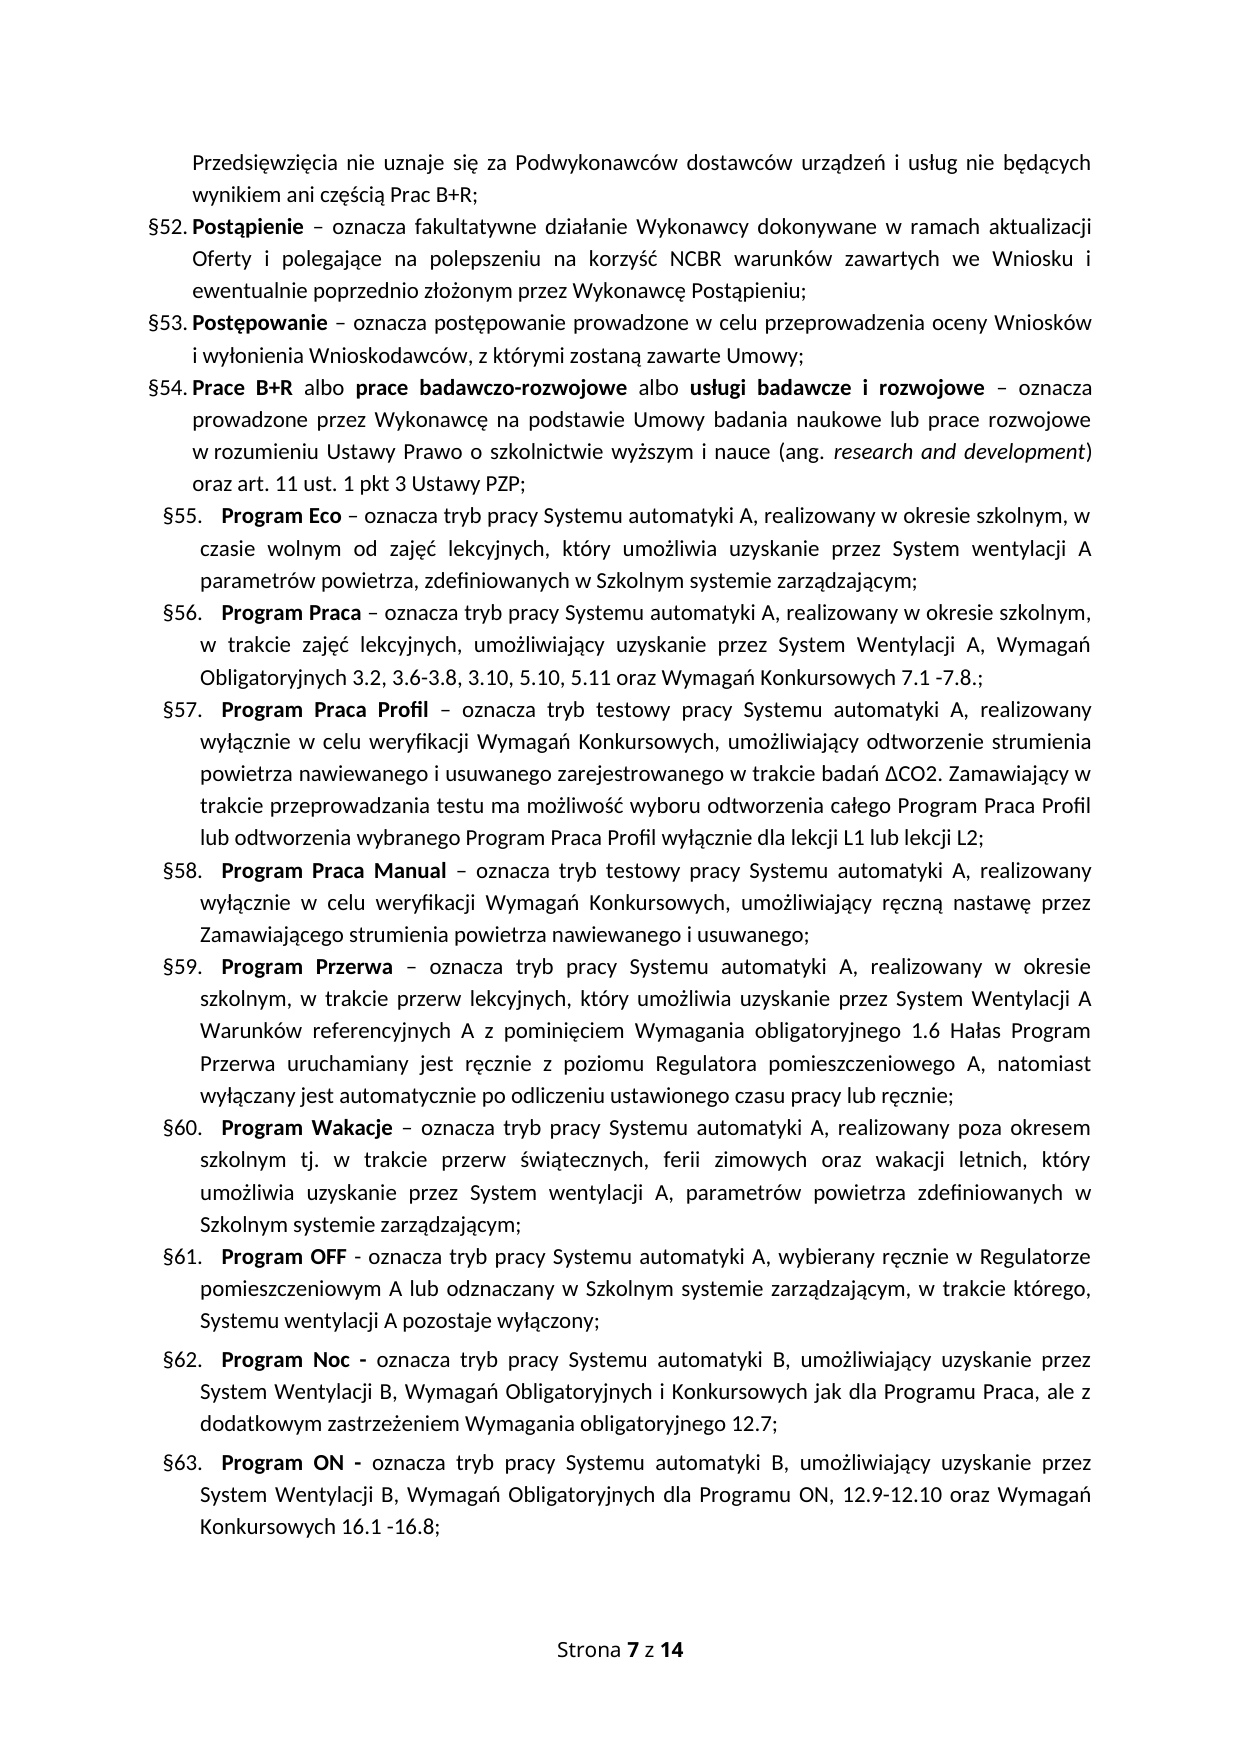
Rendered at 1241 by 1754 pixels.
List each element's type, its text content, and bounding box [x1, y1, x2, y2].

list Postąpienie – oznacza fakultatywne działanie Wykonawcy dokonywane w ramach aktualizacji Oferty i polegające na polepszeniu na korzyść NCBR warunków zawartych we Wniosku i ewentualnie poprzednio złożonym przez Wykonawcę Postąpieniu; [148, 212, 1093, 304]
list Program Eco – oznacza tryb pracy Systemu automatyki A, realizowany w okresie szkolnym, w czasie wolnym od zajęć lekcyjnych, który umożliwia uzyskanie przez System wentylacji A parametrów powietrza, zdefiniowanych w Szkolnym systemie zarządzającym; [162, 502, 1093, 594]
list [148, 148, 1093, 208]
list Program Praca Manual – oznacza tryb testowy pracy Systemu automatyki A, realizowany wyłącznie w celu weryfikacji Wymagań Konkursowych, umożliwiający ręczną nastawę przez Zamawiającego strumienia powietrza nawiewanego i usuwanego; [162, 856, 1093, 948]
list Prace B+R albo prace badawczo-rozwojowe albo usługi badawcze i rozwojowe – oznacza prowadzone przez Wykonawcę na podstawie Umowy badania naukowe lub prace rozwojowe w rozumieniu Ustawy Prawo o szkolnictwie wyższym i nauce (ang. research and development) oraz art. 11 ust. 1 pkt 3 Ustawy PZP; [148, 373, 1093, 497]
list Postępowanie – oznacza postępowanie prowadzone w celu przeprowadzenia oceny Wniosków i wyłonienia Wnioskodawców, z którymi zostaną zawarte Umowy; [148, 308, 1093, 369]
list Program Wakacje – oznacza tryb pracy Systemu automatyki A, realizowany poza okresem szkolnym tj. w trakcie przerw świątecznych, ferii zimowych oraz wakacji letnich, który umożliwia uzyskanie przez System wentylacji A, parametrów powietrza zdefiniowanych w Szkolnym systemie zarządzającym; [162, 1113, 1093, 1238]
list Program Noc - oznacza tryb pracy Systemu automatyki B, umożliwiający uzyskanie przez System Wentylacji B, Wymagań Obligatoryjnych i Konkursowych jak dla Programu Praca, ale z dodatkowym zastrzeżeniem Wymagania obligatoryjnego 12.7; [162, 1345, 1093, 1437]
list Program OFF - oznacza tryb pracy Systemu automatyki A, wybierany ręcznie w Regulatorze pomieszczeniowym A lub odznaczany w Szkolnym systemie zarządzającym, w trakcie którego, Systemu wentylacji A pozostaje wyłączony; [162, 1242, 1093, 1334]
list Program Praca – oznacza tryb pracy Systemu automatyki A, realizowany w okresie szkolnym, w trakcie zajęć lekcyjnych, umożliwiający uzyskanie przez System Wentylacji A, Wymagań Obligatoryjnych 3.2, 3.6-3.8, 3.10, 5.10, 5.11 oraz Wymagań Konkursowych 7.1 -7.8.; [162, 598, 1093, 691]
list Program Przerwa – oznacza tryb pracy Systemu automatyki A, realizowany w okresie szkolnym, w trakcie przerw lekcyjnych, który umożliwia uzyskanie przez System Wentylacji A Warunków referencyjnych A z pominięciem Wymagania obligatoryjnego 1.6 Hałas Program Przerwa uruchamiany jest ręcznie z poziomu Regulatora pomieszczeniowego A, natomiast wyłączany jest automatycznie po odliczeniu ustawionego czasu pracy lub ręcznie; [162, 952, 1093, 1109]
list Program Praca Profil – oznacza tryb testowy pracy Systemu automatyki A, realizowany wyłącznie w celu weryfikacji Wymagań Konkursowych, umożliwiający odtworzenie strumienia powietrza nawiewanego i usuwanego zarejestrowanego w trakcie badań ΔCO2. Zamawiający w trakcie przeprowadzania testu ma możliwość wyboru odtworzenia całego Program Praca Profil lub odtworzenia wybranego Program Praca Profil wyłącznie dla lekcji L1 lub lekcji L2; [162, 695, 1093, 852]
list Program ON - oznacza tryb pracy Systemu automatyki B, umożliwiający uzyskanie przez System Wentylacji B, Wymagań Obligatoryjnych dla Programu ON, 12.9-12.10 oraz Wymagań Konkursowych 16.1 -16.8; [162, 1448, 1093, 1540]
